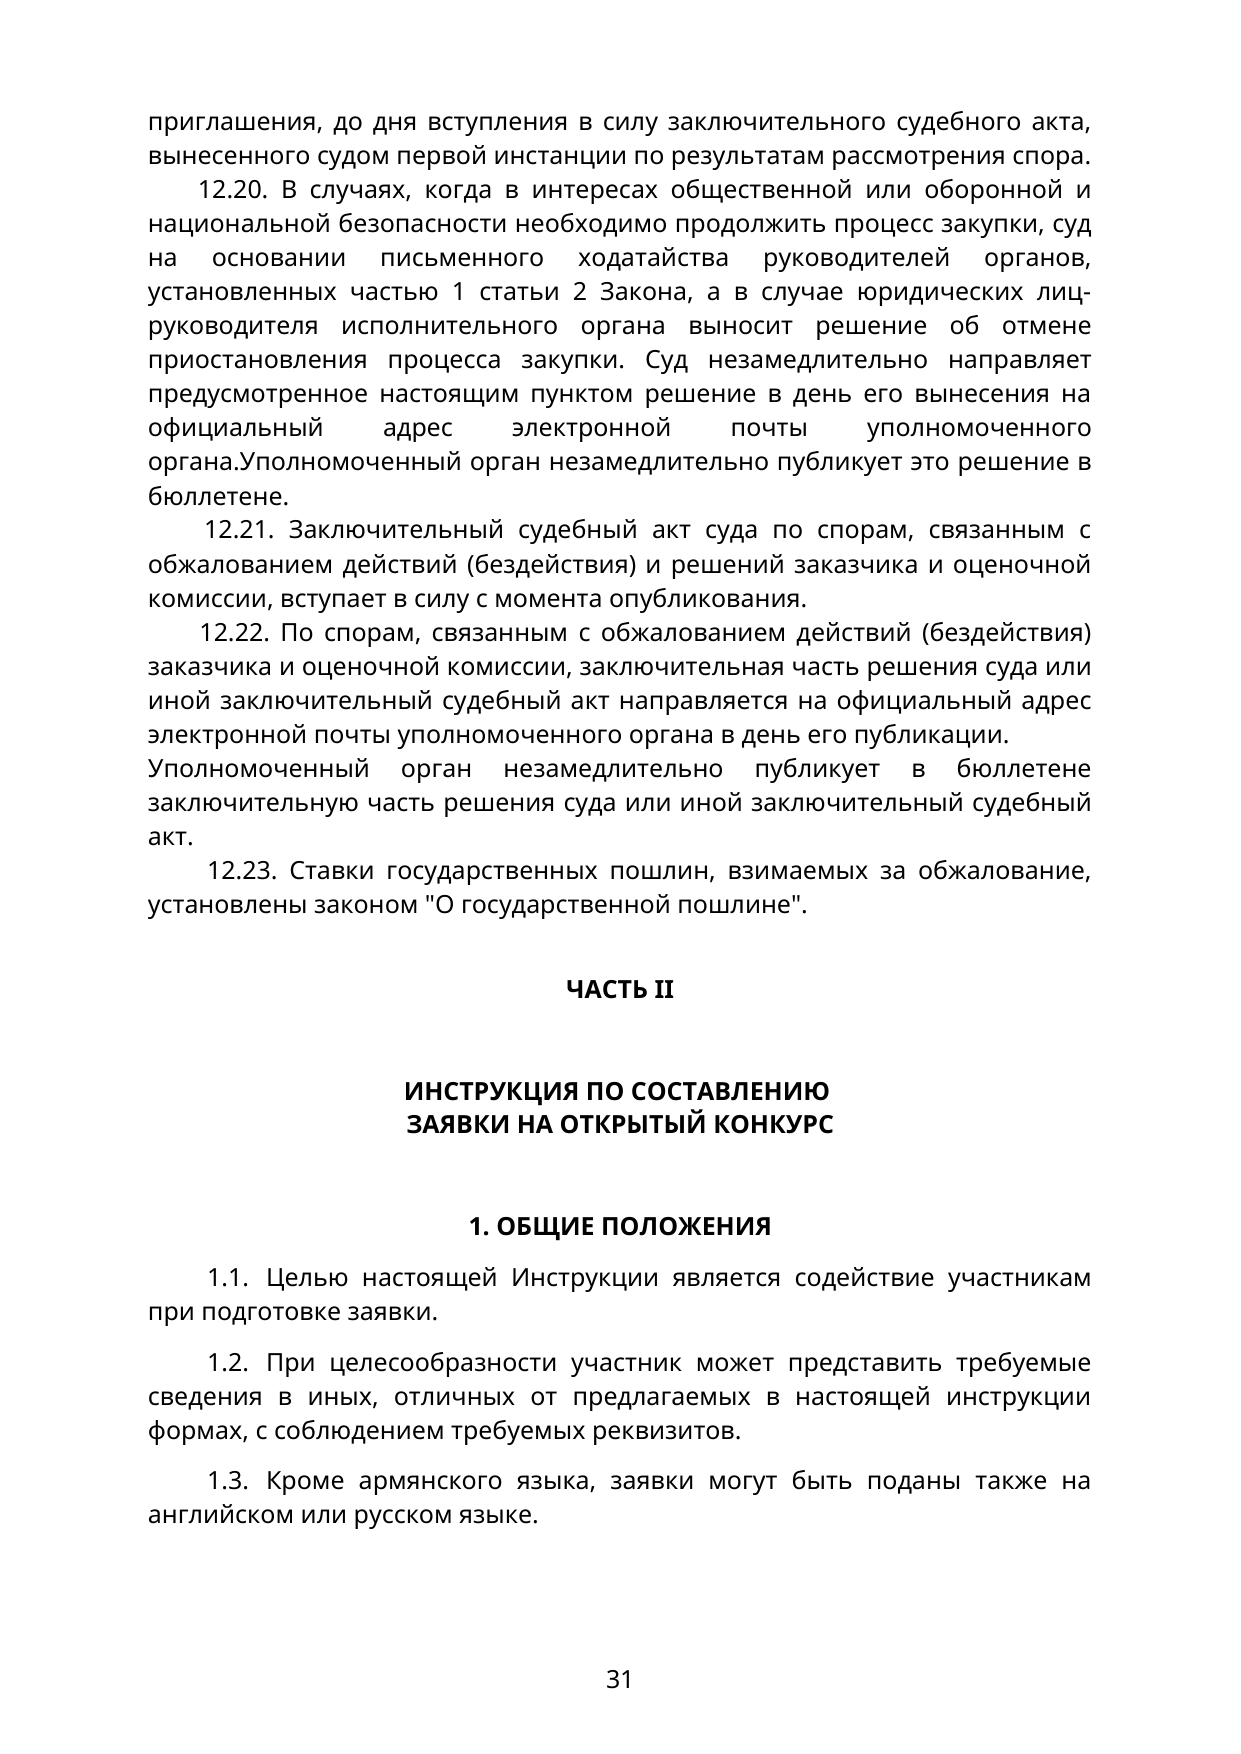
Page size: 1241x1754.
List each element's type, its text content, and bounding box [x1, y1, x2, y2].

text 12.20. В случаях, когда в интересах общественной или оборонной и национальной безопасности необходимо продолжить процесс закупки, суд на основании письменного ходатайства руководителей органов, установленных частью 1 статьи 2 Закона, а в случае юридических лиц-руководителя исполнительного органа выносит решение об отмене приостановления процесса закупки. Суд незамедлительно направляет предусмотренное настоящим пунктом решение в день его вынесения на официальный адрес электронной почты уполномоченного органа.Уполномоченный орган незамедлительно публикует это решение в бюллетене. [148, 172, 1092, 512]
text 12.21. Заключительный судебный акт суда по спорам, связанным с обжалованием действий (бездействия) и решений заказчика и оценочной комиссии, вступает в силу с момента опубликования. [148, 512, 1092, 614]
text 12.22. По спорам, связанным с обжалованием действий (бездействия) заказчика и оценочной комиссии, заключительная часть решения суда или иной заключительный судебный акт направляется на официальный адрес электронной почты уполномоченного органа в день его публикации. [148, 614, 1092, 751]
text 12.23. Ставки государственных пошлин, взимаемых за обжалование, установлены законом "О государственной пошлине". [148, 853, 1092, 921]
text ЧАСТЬ II [148, 972, 1092, 1006]
text 1. ОБЩИЕ ПОЛОЖЕНИЯ [148, 1209, 1092, 1243]
text 1.3. Кроме армянского языка, заявки могут быть поданы также на английском или русском языке. [148, 1463, 1092, 1531]
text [148, 103, 1092, 172]
text Уполномоченный орган незамедлительно публикует в бюллетене заключительную часть решения суда или иной заключительный судебный акт. [148, 751, 1092, 853]
text 1.1. Целью настоящей Инструкции является содействие участникам при подготовке заявки. [148, 1259, 1092, 1327]
text ИНСТРУКЦИЯ ПО СОСТАВЛЕНИЮ ЗАЯВКИ НА ОТКРЫТЫЙ КОНКУРС [148, 1073, 1092, 1141]
text 1.2. При целесообразности участник может представить требуемые сведения в иных, отличных от предлагаемых в настоящей инструкции формах, с соблюдением требуемых реквизитов. [148, 1344, 1092, 1446]
